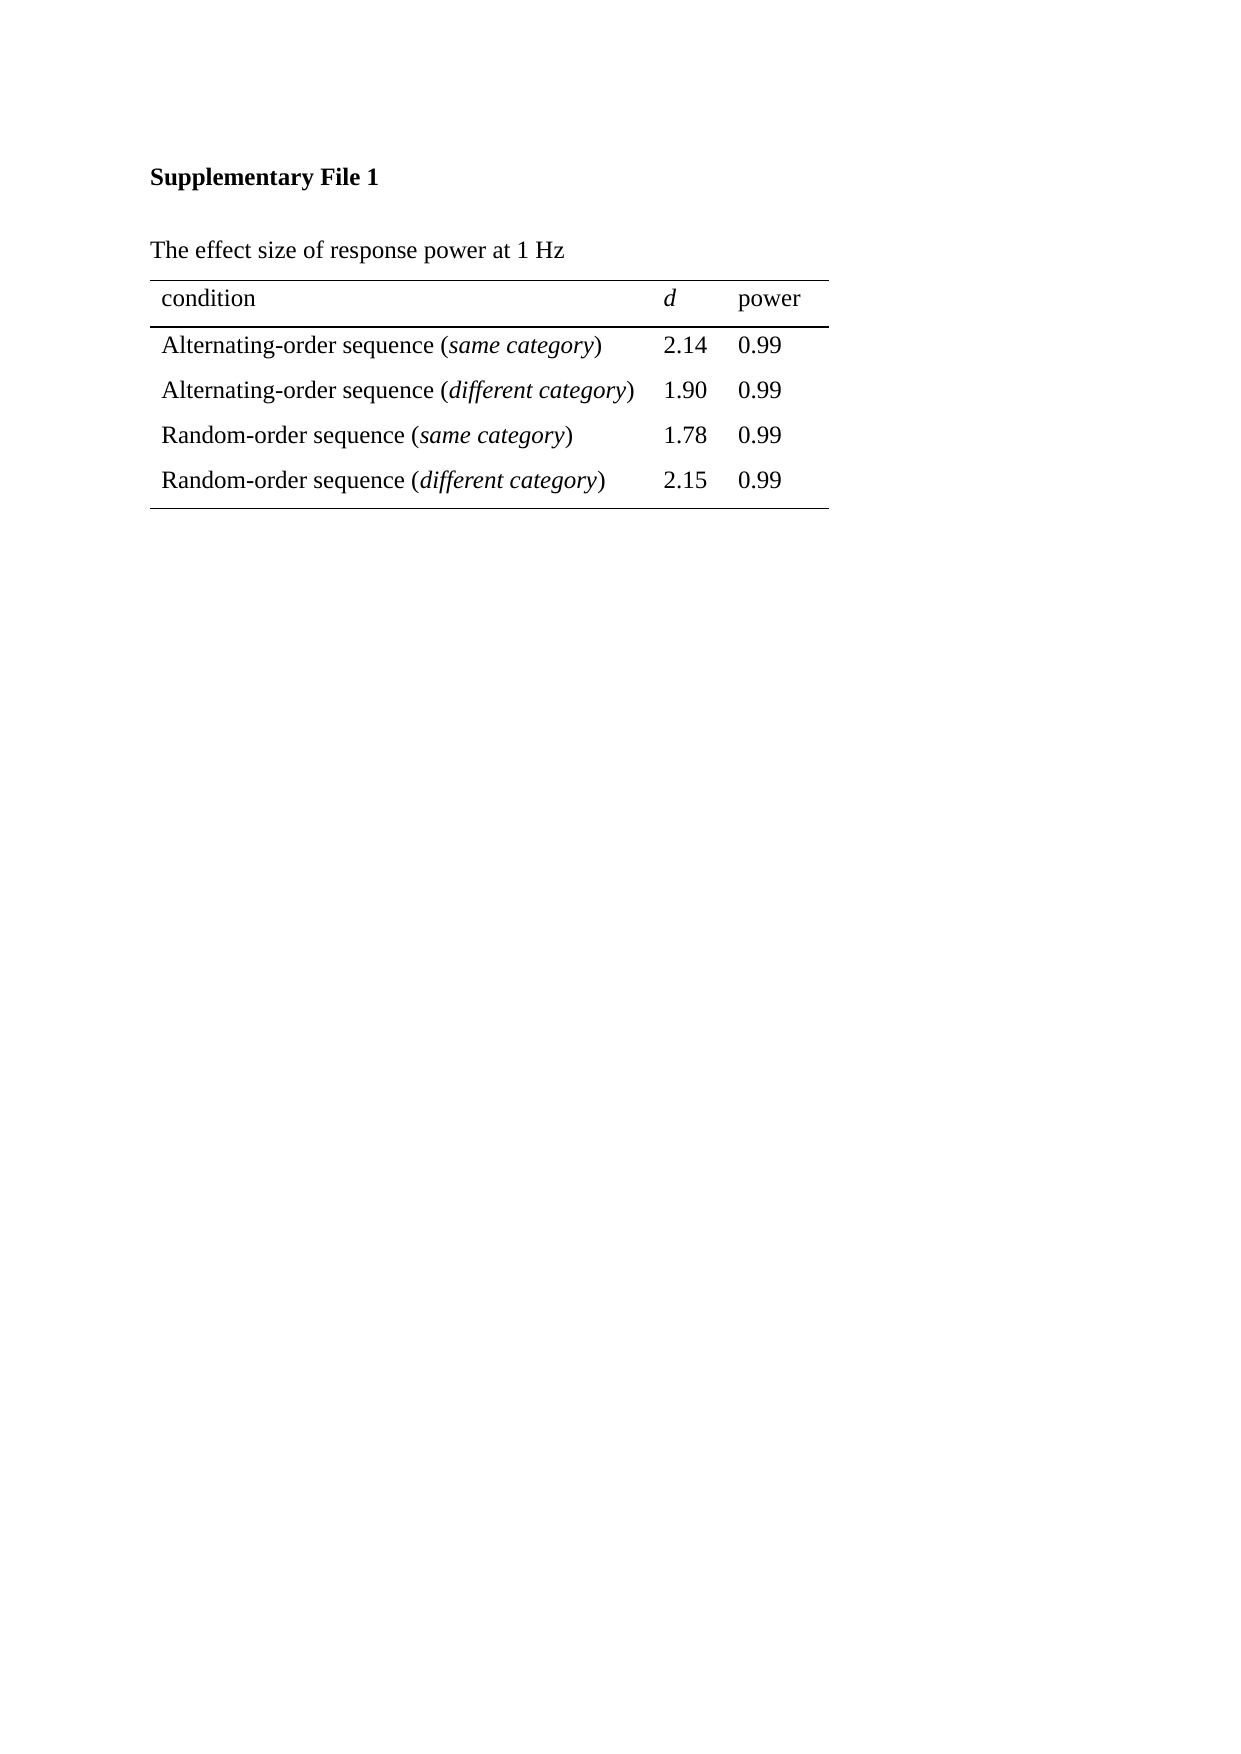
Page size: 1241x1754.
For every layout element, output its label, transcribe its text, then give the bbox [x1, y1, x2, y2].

table_cell Alternating-order sequence (same category) [150, 328, 652, 373]
table_header condition [150, 281, 652, 326]
text The effect size of response power at 1 Hz [150, 233, 1090, 266]
table_header power [727, 281, 829, 326]
table_cell 2.15 [652, 463, 727, 508]
table_cell Random-order sequence (different category) [150, 463, 652, 508]
text Supplementary File 1 [150, 162, 1090, 191]
table_cell 1.78 [652, 418, 727, 463]
table_cell Alternating-order sequence (different category) [150, 373, 652, 418]
table_cell 0.99 [727, 373, 829, 418]
table_cell 0.99 [727, 328, 829, 373]
table_cell 0.99 [727, 463, 829, 508]
table_cell 1.90 [652, 373, 727, 418]
table_cell 2.14 [652, 328, 727, 373]
table_cell 0.99 [727, 418, 829, 463]
table_header d [652, 281, 727, 326]
table_cell Random-order sequence (same category) [150, 418, 652, 463]
